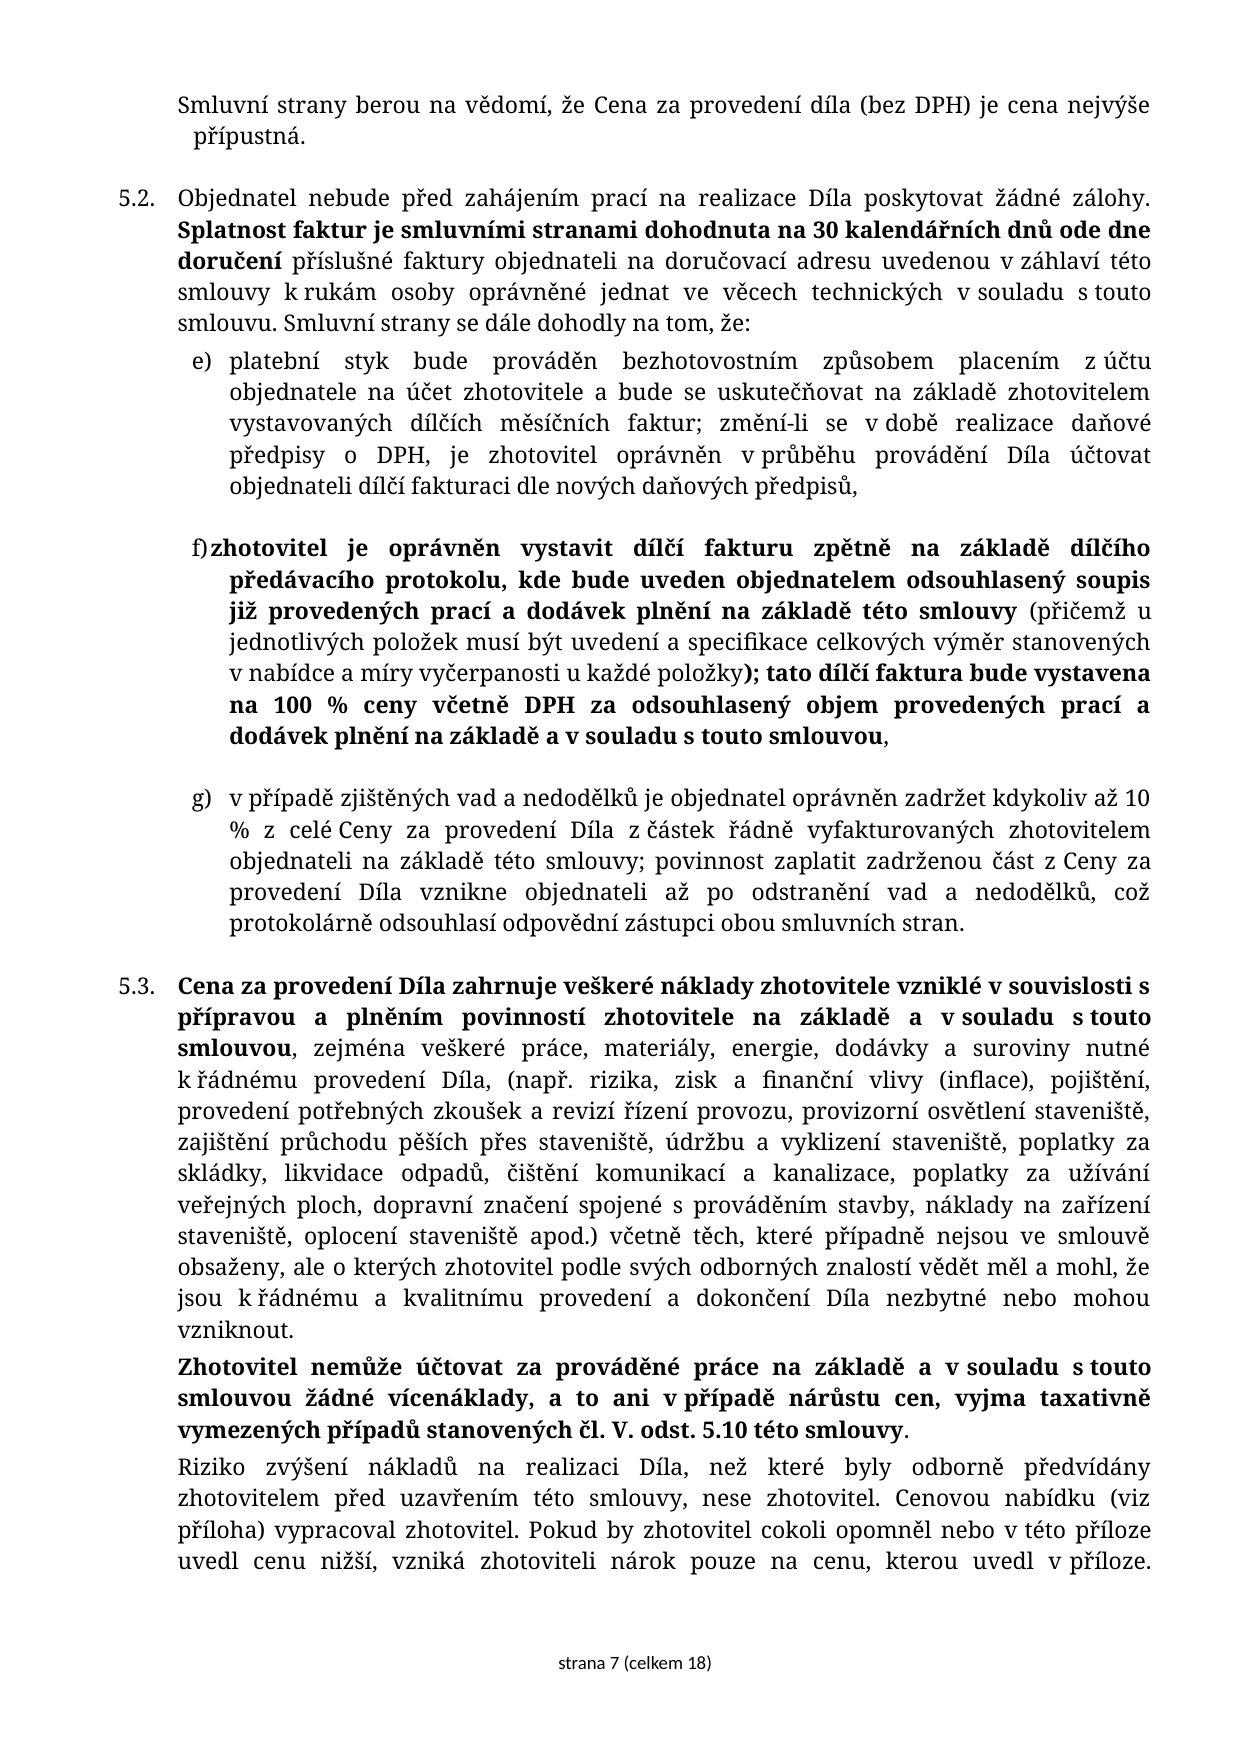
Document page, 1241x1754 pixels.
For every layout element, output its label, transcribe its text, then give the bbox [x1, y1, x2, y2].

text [177, 1451, 1152, 1576]
list zhotovitel je oprávněn vystavit dílčí fakturu zpětně na základě dílčího předávacího protokolu, kde bude uveden objednatelem odsouhlasený soupis již provedených prací a dodávek plnění na základě této smlouvy (přičemž u jednotlivých položek musí být uvedení a specifikace celkových výměr stanovených v nabídce a míry vyčerpanosti u každé položky); tato dílčí faktura bude vystavena na 100 % ceny včetně DPH za odsouhlasený objem provedených prací a dodávek plnění na základě a v souladu s touto smlouvou, [192, 532, 1152, 751]
list Cena za provedení Díla zahrnuje veškeré náklady zhotovitele vzniklé v souvislosti s přípravou a plněním povinností zhotovitele na základě a v souladu s touto smlouvou, zejména veškeré práce, materiály, energie, dodávky a suroviny nutné k řádnému provedení Díla, (např. rizika, zisk a finanční vlivy (inflace), pojištění, provedení potřebných zkoušek a revizí řízení provozu, provizorní osvětlení staveniště, zajištění průchodu pěších přes staveniště, údržbu a vyklizení staveniště, poplatky za skládky, likvidace odpadů, čištění komunikací a kanalizace, poplatky za užívání veřejných ploch, dopravní značení spojené s prováděním stavby, náklady na zařízení staveniště, oplocení staveniště apod.) včetně těch, které případně nejsou ve smlouvě obsaženy, ale o kterých zhotovitel podle svých odborných znalostí vědět měl a mohl, že jsou k řádnému a kvalitnímu provedení a dokončení Díla nezbytné nebo mohou vzniknout. [118, 970, 1152, 1345]
list platební styk bude prováděn bezhotovostním způsobem placením z účtu objednatele na účet zhotovitele a bude se uskutečňovat na základě zhotovitelem vystavovaných dílčích měsíčních faktur; změní-li se v době realizace daňové předpisy o DPH, je zhotovitel oprávněn v průběhu provádění Díla účtovat objednateli dílčí fakturaci dle nových daňových předpisů, [192, 345, 1152, 501]
list Objednatel nebude před zahájením prací na realizace Díla poskytovat žádné zálohy. Splatnost faktur je smluvními stranami dohodnuta na 30 kalendářních dnů ode dne doručení příslušné faktury objednateli na doručovací adresu uvedenou v záhlaví této smlouvy k rukám osoby oprávněné jednat ve věcech technických v souladu s touto smlouvu. Smluvní strany se dále dohodly na tom, že: [118, 182, 1152, 339]
list v případě zjištěných vad a nedodělků je objednatel oprávněn zadržet kdykoliv až 10 % z celé Ceny za provedení Díla z částek řádně vyfakturovaných zhotovitelem objednateli na základě této smlouvy; povinnost zaplatit zadrženou část z Ceny za provedení Díla vznikne objednateli až po odstranění vad a nedodělků, což protokolárně odsouhlasí odpovědní zástupci obou smluvních stran. [192, 782, 1152, 939]
text Zhotovitel nemůže účtovat za prováděné práce na základě a v souladu s touto smlouvou žádné vícenáklady, a to ani v případě nárůstu cen, vyjma taxativně vymezených případů stanovených čl. V. odst. 5.10 této smlouvy. [177, 1351, 1152, 1445]
text Smluvní strany berou na vědomí, že Cena za provedení díla (bez DPH) je cena nejvýše přípustná. [177, 89, 1152, 151]
